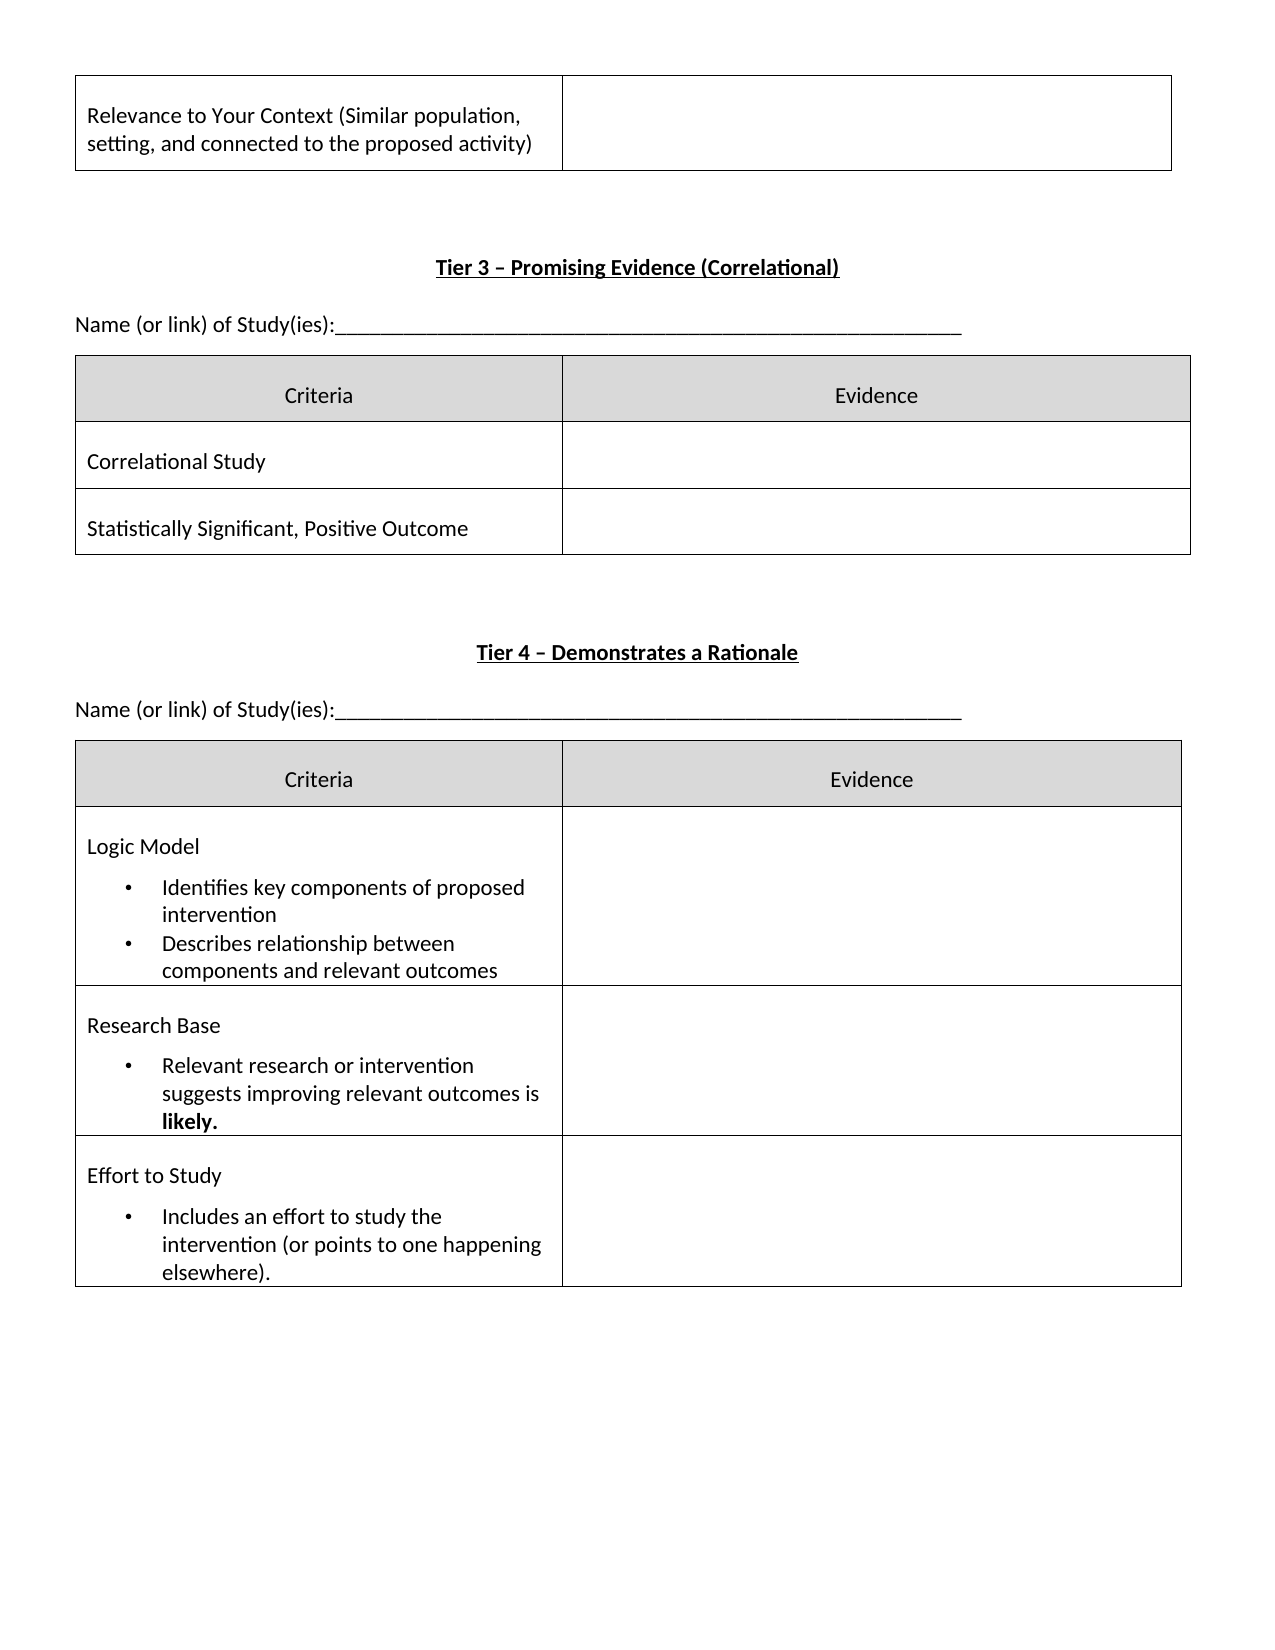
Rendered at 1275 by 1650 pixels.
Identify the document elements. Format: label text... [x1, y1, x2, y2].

text Tier 3 – Promising Evidence (Correlational) [75, 253, 1200, 281]
table_cell Relevance to Your Context (Similar population, setting, and connected to the proposed activity) [76, 76, 562, 169]
table_cell Statistically Significant, Positive Outcome [76, 489, 562, 554]
text Tier 4 – Demonstrates a Rationale [75, 638, 1200, 666]
table_cell [563, 422, 1190, 488]
table_cell [563, 986, 1181, 1135]
table_header Evidence [563, 356, 1190, 421]
table_cell [563, 1136, 1181, 1286]
table_header Evidence [563, 741, 1181, 806]
table_cell [563, 807, 1181, 985]
text Name (or link) of Study(ies):_______________________________________________________ [75, 695, 1200, 723]
table_cell Effort to Study Includes an effort to study the intervention (or points to one happening elsewhere). [76, 1136, 562, 1286]
table_header Criteria [76, 356, 562, 421]
table_header Criteria [76, 741, 562, 806]
text Name (or link) of Study(ies):_______________________________________________________ [75, 310, 1200, 338]
table_cell [563, 76, 1171, 169]
table_cell Logic Model Identifies key components of proposed intervention Describes relationship between components and relevant outcomes [76, 807, 562, 985]
table_cell Research Base Relevant research or intervention suggests improving relevant outcomes is likely. [76, 986, 562, 1135]
table_cell [563, 489, 1190, 554]
table_cell Correlational Study [76, 422, 562, 488]
